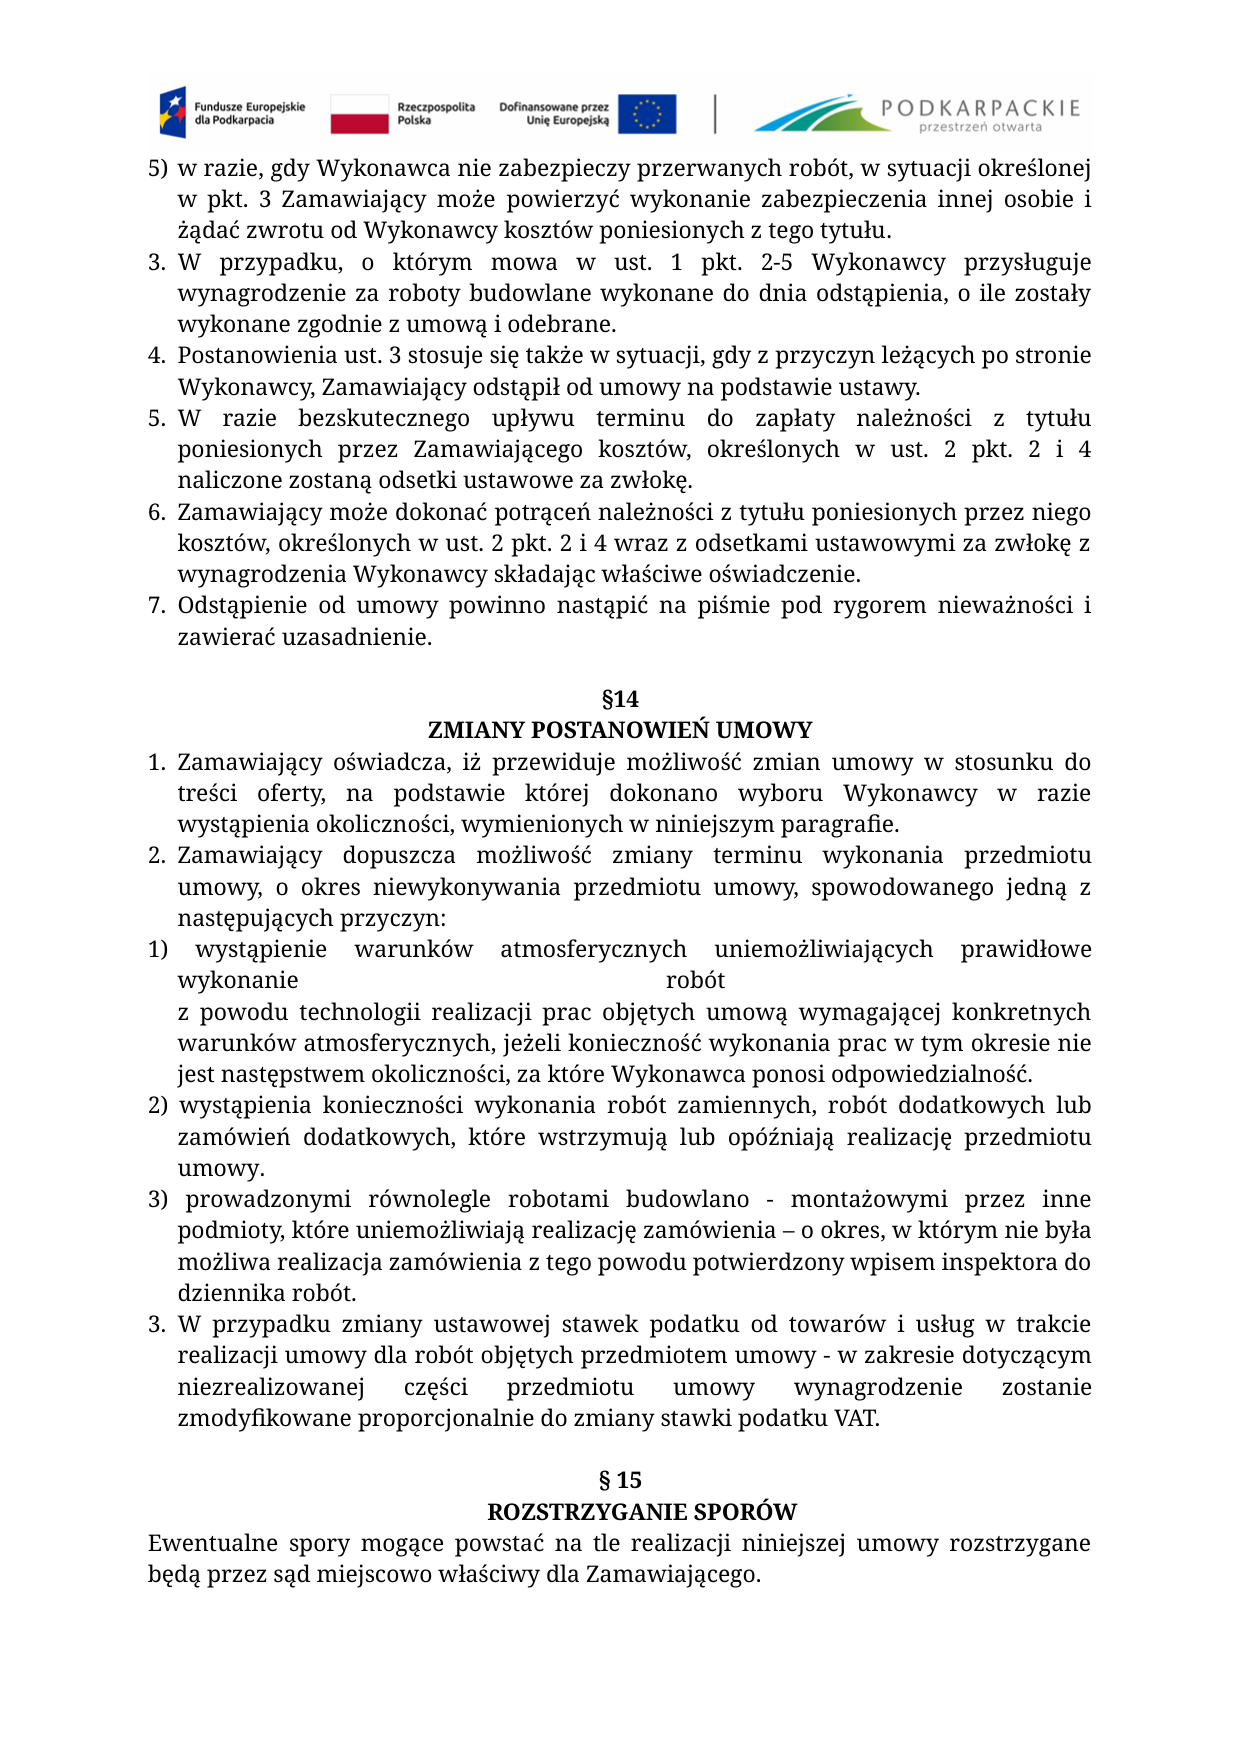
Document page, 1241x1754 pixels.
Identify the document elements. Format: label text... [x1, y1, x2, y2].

text 1) wystąpienie warunków atmosferycznych uniemożliwiających prawidłowe wykonanie robót z powodu technologii realizacji prac objętych umową wymagającej konkretnych warunków atmosferycznych, jeżeli konieczność wykonania prac w tym okresie nie jest następstwem okoliczności, za które Wykonawca ponosi odpowiedzialność. [148, 933, 1093, 1089]
list Zamawiający oświadcza, iż przewiduje możliwość zmian umowy w stosunku do treści oferty, na podstawie której dokonano wyboru Wykonawcy w razie wystąpienia okoliczności, wymienionych w niniejszym paragrafie. [148, 746, 1093, 839]
text 2) wystąpienia konieczności wykonania robót zamiennych, robót dodatkowych lub zamówień dodatkowych, które wstrzymują lub opóźniają realizację przedmiotu umowy. [148, 1089, 1093, 1183]
text § 15 [148, 1464, 1093, 1496]
list W razie bezskutecznego upływu terminu do zapłaty należności z tytułu poniesionych przez Zamawiającego kosztów, określonych w ust. 2 pkt. 2 i 4 naliczone zostaną odsetki ustawowe za zwłokę. [148, 402, 1093, 496]
list Postanowienia ust. 3 stosuje się także w sytuacji, gdy z przyczyn leżących po stronie Wykonawcy, Zamawiający odstąpił od umowy na podstawie ustawy. [148, 339, 1093, 402]
text ROZSTRZYGANIE SPORÓW [148, 1496, 1093, 1527]
list Zamawiający dopuszcza możliwość zmiany terminu wykonania przedmiotu umowy, o okres niewykonywania przedmiotu umowy, spowodowanego jedną z następujących przyczyn: [148, 839, 1093, 933]
text 3) prowadzonymi równolegle robotami budowlano - montażowymi przez inne podmioty, które uniemożliwiają realizację zamówienia – o okres, w którym nie była możliwa realizacja zamówienia z tego powodu potwierdzony wpisem inspektora do dziennika robót. [148, 1183, 1093, 1308]
list W przypadku zmiany ustawowej stawek podatku od towarów i usług w trakcie realizacji umowy dla robót objętych przedmiotem umowy - w zakresie dotyczącym niezrealizowanej części przedmiotu umowy wynagrodzenie zostanie zmodyfikowane proporcjonalnie do zmiany stawki podatku VAT. [148, 1308, 1093, 1433]
list W przypadku, o którym mowa w ust. 1 pkt. 2-5 Wykonawcy przysługuje wynagrodzenie za roboty budowlane wykonane do dnia odstąpienia, o ile zostały wykonane zgodnie z umową i odebrane. [148, 246, 1093, 339]
text Ewentualne spory mogące powstać na tle realizacji niniejszej umowy rozstrzygane będą przez sąd miejscowo właściwy dla Zamawiającego. [148, 1527, 1093, 1589]
text §14 [148, 683, 1093, 714]
picture [147, 73, 1093, 152]
list w razie, gdy Wykonawca nie zabezpieczy przerwanych robót, w sytuacji określonej w pkt. 3 Zamawiający może powierzyć wykonanie zabezpieczenia innej osobie i żądać zwrotu od Wykonawcy kosztów poniesionych z tego tytułu. [148, 152, 1093, 246]
list Odstąpienie od umowy powinno nastąpić na piśmie pod rygorem nieważności i zawierać uzasadnienie. [148, 589, 1093, 652]
text ZMIANY POSTANOWIEŃ UMOWY [148, 714, 1093, 746]
list Zamawiający może dokonać potrąceń należności z tytułu poniesionych przez niego kosztów, określonych w ust. 2 pkt. 2 i 4 wraz z odsetkami ustawowymi za zwłokę z wynagrodzenia Wykonawcy składając właściwe oświadczenie. [148, 496, 1093, 589]
